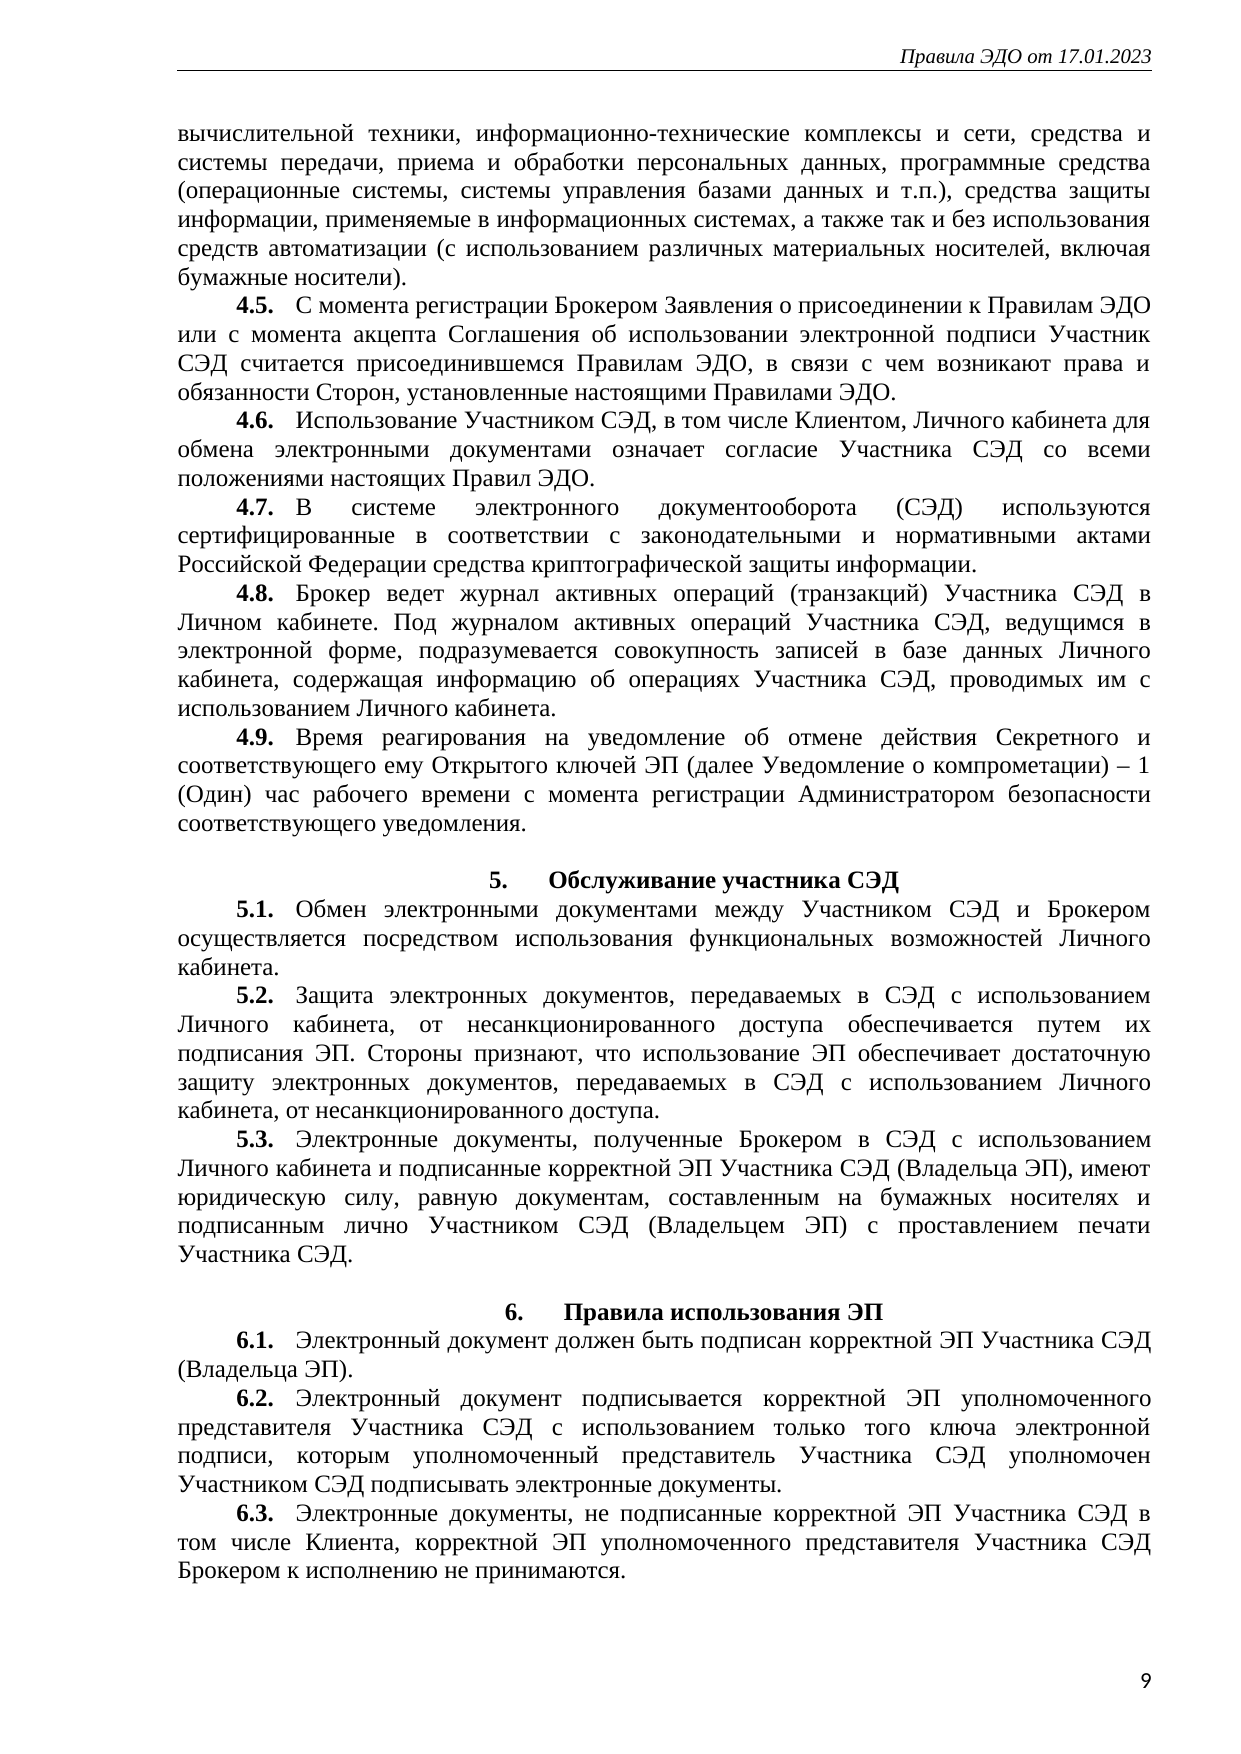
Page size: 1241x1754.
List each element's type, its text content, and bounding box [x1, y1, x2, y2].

list С момента регистрации Брокером Заявления о присоединении к Правилам ЭДО или с момента акцепта Соглашения об использовании электронной подписи Участник СЭД считается присоединившемся Правилам ЭДО, в связи с чем возникают права и обязанности Сторон, установленные настоящими Правилами ЭДО. [177, 291, 1152, 406]
list Использование Участником СЭД, в том числе Клиентом, Личного кабинета для обмена электронными документами означает согласие Участника СЭД со всеми положениями настоящих Правил ЭДО. [177, 406, 1152, 492]
list Время реагирования на уведомление об отмене действия Секретного и соответствующего ему Открытого ключей ЭП (далее Уведомление о компрометации) – 1 (Один) час рабочего времени с момента регистрации Администратором безопасности соответствующего уведомления. [177, 722, 1152, 837]
list Электронный документ подписывается корректной ЭП уполномоченного представителя Участника СЭД с использованием только того ключа электронной подписи, которым уполномоченный представитель Участника СЭД уполномочен Участником СЭД подписывать электронные документы. [177, 1383, 1152, 1498]
list Брокер ведет журнал активных операций (транзакций) Участника СЭД в Личном кабинете. Под журналом активных операций Участника СЭД, ведущимся в электронной форме, подразумевается совокупность записей в базе данных Личного кабинета, содержащая информацию об операциях Участника СЭД, проводимых им с использованием Личного кабинета. [177, 578, 1152, 722]
list Электронные документы, полученные Брокером в СЭД с использованием Личного кабинета и подписанные корректной ЭП Участника СЭД (Владельца ЭП), имеют юридическую силу, равную документам, составленным на бумажных носителях и подписанным лично Участником СЭД (Владельцем ЭП) с проставлением печати Участника СЭД. [177, 1124, 1152, 1268]
list Электронные документы, не подписанные корректной ЭП Участника СЭД в том числе Клиента, корректной ЭП уполномоченного представителя Участника СЭД Брокером к исполнению не принимаются. [177, 1498, 1152, 1584]
list В системе электронного документооборота (СЭД) используются сертифицированные в соответствии с законодательными и нормативными актами Российской Федерации средства криптографической защиты информации. [177, 492, 1152, 578]
list Электронный документ должен быть подписан корректной ЭП Участника СЭД (Владельца ЭП). [177, 1326, 1152, 1383]
subtitle Правила использования ЭП [177, 1297, 1152, 1326]
list Обмен электронными документами между Участником СЭД и Брокером осуществляется посредством использования функциональных возможностей Личного кабинета. [177, 894, 1152, 981]
list Защита электронных документов, передаваемых в СЭД с использованием Личного кабинета, от несанкционированного доступа обеспечивается путем их подписания ЭП. Стороны признают, что использование ЭП обеспечивает достаточную защиту электронных документов, передаваемых в СЭД с использованием Личного кабинета, от несанкционированного доступа. [177, 981, 1152, 1124]
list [177, 118, 1152, 291]
subtitle Обслуживание участника СЭД [177, 866, 1152, 894]
